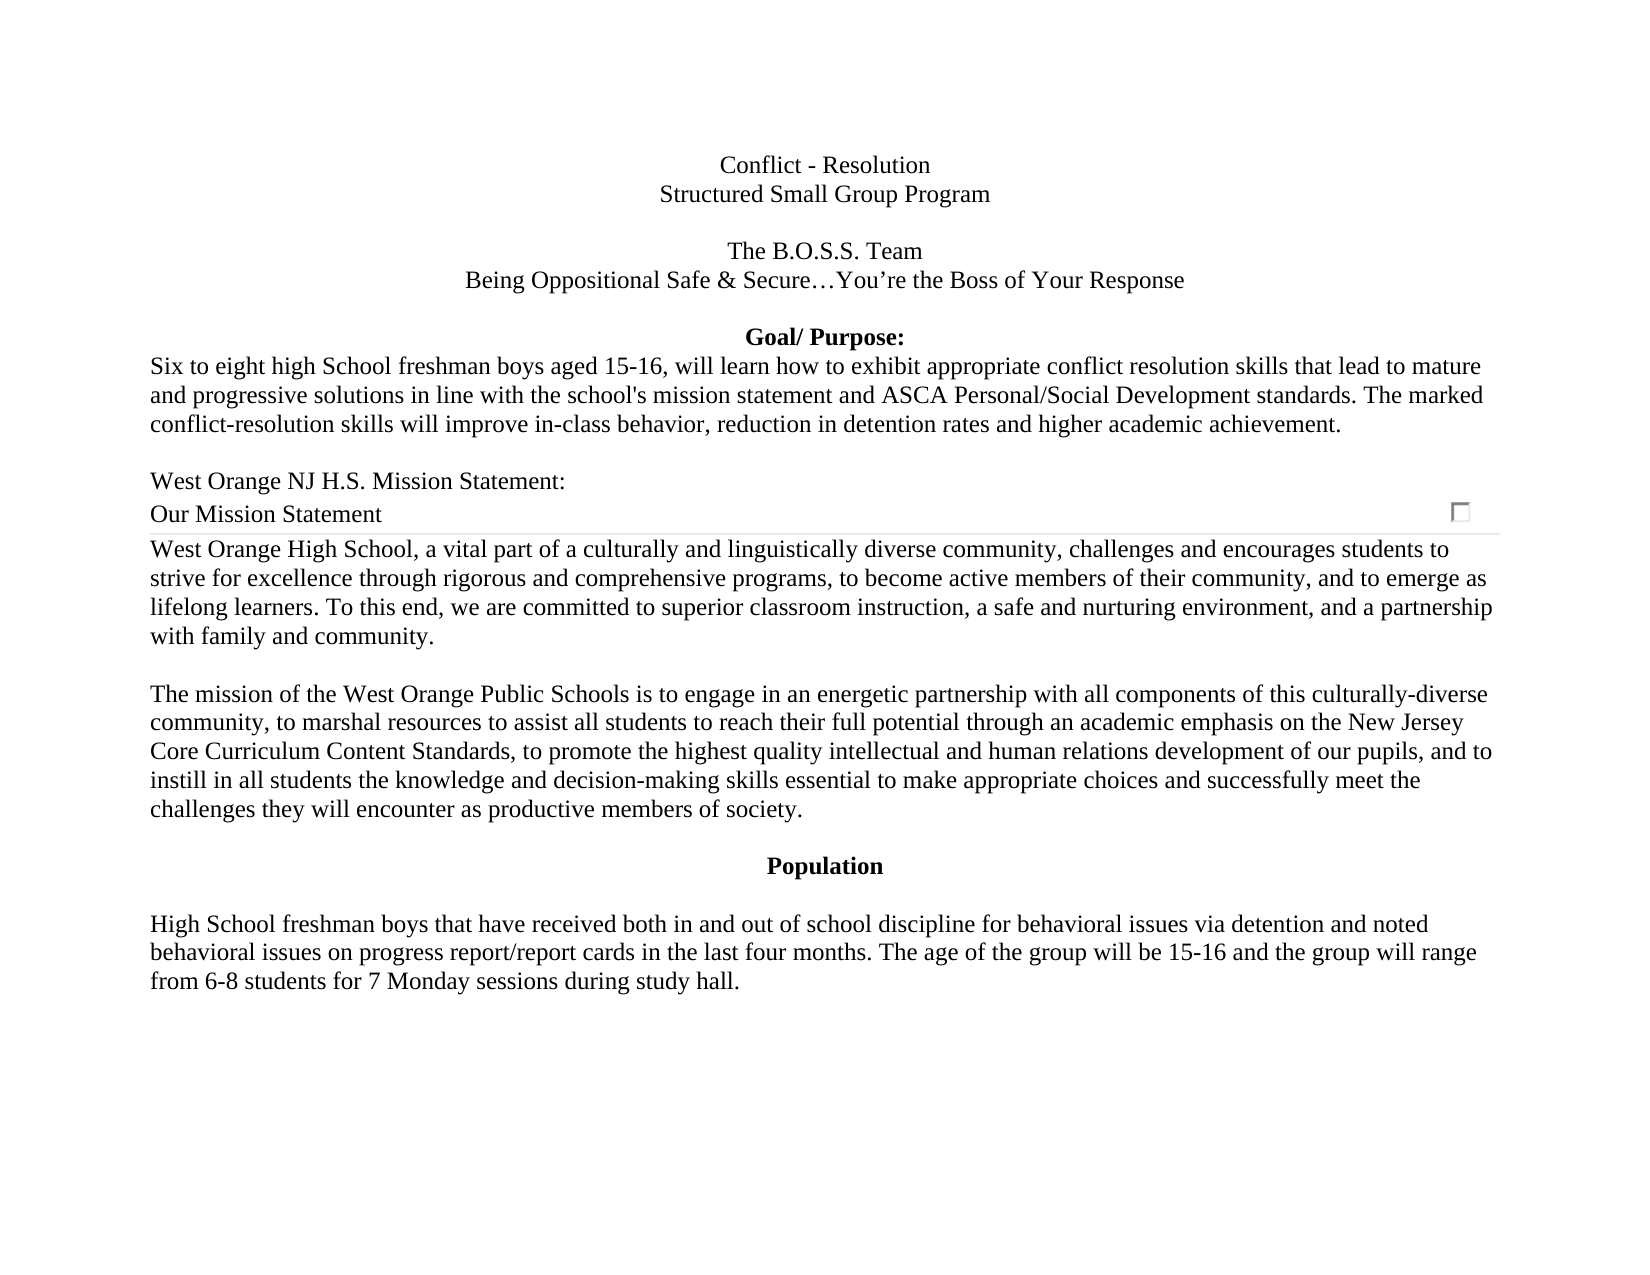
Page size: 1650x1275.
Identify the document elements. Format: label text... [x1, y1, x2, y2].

text Conflict - Resolution [150, 150, 1500, 179]
text Being Oppositional Safe & Secure…You’re the Boss of Your Response [150, 265, 1500, 294]
text Goal/ Purpose: [150, 322, 1500, 351]
text West Orange NJ H.S. Mission Statement: [150, 466, 1500, 495]
text Six to eight high School freshman boys aged 15-16, will learn how to exhibit appropriate conflict resolution skills that lead to mature and progressive solutions in line with the school's mission statement and ASCA Personal/Social Development standards. The marked conflict-resolution skills will improve in-class behavior, reduction in detention rates and higher academic achievement. [150, 351, 1500, 437]
text Structured Small Group Program [150, 179, 1500, 207]
table_cell West Orange High School, a vital part of a culturally and linguistically diverse community, challenges and encourages students to strive for excellence through rigorous and comprehensive programs, to become active members of their community, and to emerge as lifelong learners. To this end, we are committed to superior classroom instruction, a safe and nurturing environment, and a partnership with family and community. The mission of the West Orange Public Schools is to engage in an energetic partnership with all components of this culturally-diverse community, to marshal resources to assist all students to reach their full potential through an academic emphasis on the New Jersey Core Curriculum Content Standards, to promote the highest quality intellectual and human relations development of our pupils, and to instill in all students the knowledge and decision-making skills essential to make appropriate choices and successfully meet the challenges they will encounter as productive members of society. [150, 535, 1500, 822]
text The B.O.S.S. Team [150, 236, 1500, 265]
text High School freshman boys that have received both in and out of school discipline for behavioral issues via detention and noted behavioral issues on progress report/report cards in the last four months. The age of the group will be 15-16 and the group will range from 6-8 students for 7 Monday sessions during study hall. [150, 909, 1500, 995]
text Population [150, 851, 1500, 880]
